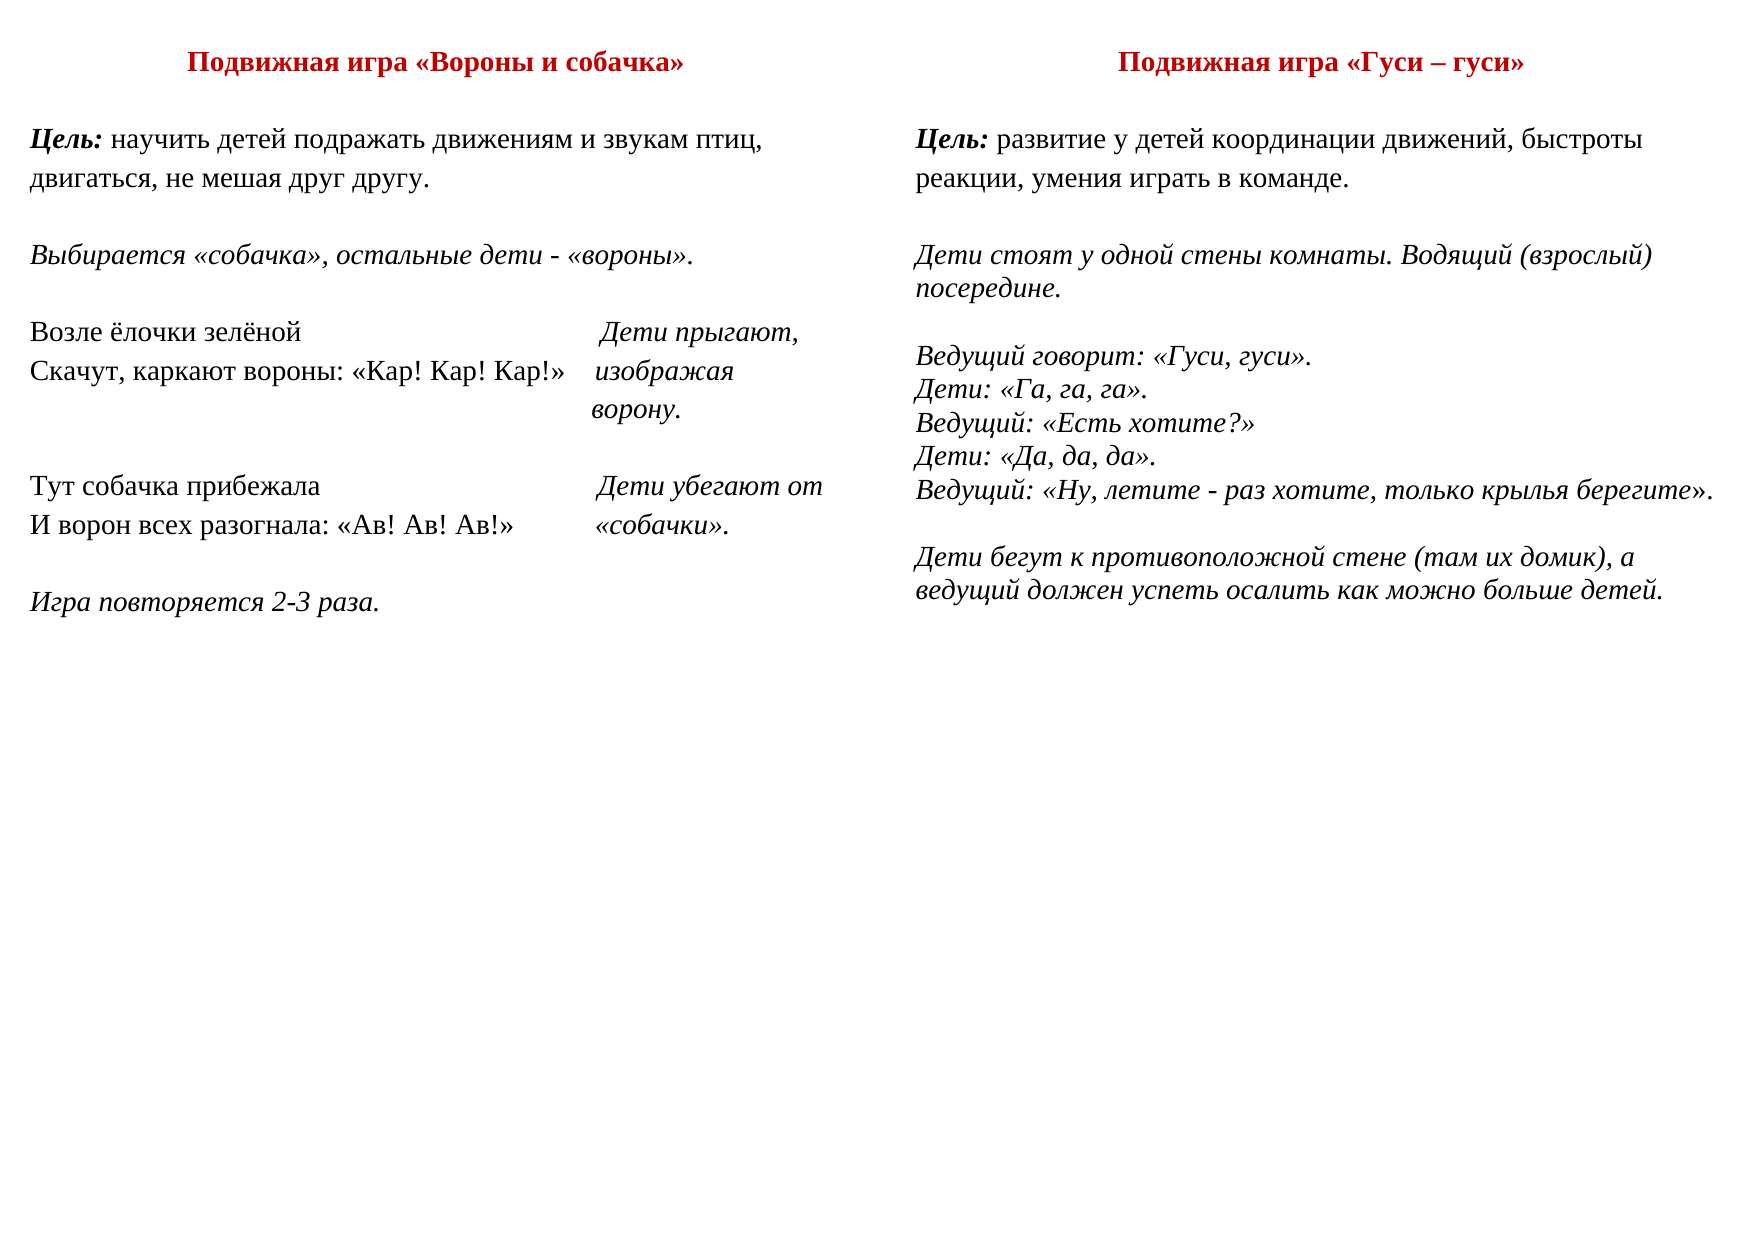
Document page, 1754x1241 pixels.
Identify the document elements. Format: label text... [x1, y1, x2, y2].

text И ворон всех разогнала: «Ав! Ав! Ав!» «собачки». [29, 507, 842, 540]
text Подвижная игра «Вороны и собачка» [29, 44, 842, 78]
text Дети бегут к противоположной стене (там их домик), а ведущий должен успеть осалить как можно больше детей. [915, 505, 1728, 606]
text Цель: развитие у детей координации движений, быстроты реакции, умения играть в команде. [915, 121, 1728, 193]
text Выбирается «собачка», остальные дети - «вороны». [29, 237, 842, 271]
text ворону. [29, 391, 842, 425]
text Возле ёлочки зелёной Дети прыгают, [29, 314, 842, 348]
text Дети стоят у одной стены комнаты. Водящий (взрослый) посередине. [915, 237, 1728, 304]
text Скачут, каркают вороны: «Кар! Кар! Кар!» изображая [29, 353, 842, 386]
text Подвижная игра «Гуси – гуси» [915, 44, 1728, 78]
text Тут собачка прибежала Дети убегают от [29, 468, 842, 502]
text Игра повторяется 2-3 раза. [29, 584, 842, 617]
text Ведущий говорит: «Гуси, гуси». Дети: «Га, га, га». Ведущий: «Есть хотите?» Дети: «Да, да, да». Ведущий: «Ну, летите - раз хотите, только крылья берегите». [915, 338, 1728, 505]
text Цель: научить детей подражать движениям и звукам птиц, двигаться, не мешая друг другу. [29, 121, 842, 193]
